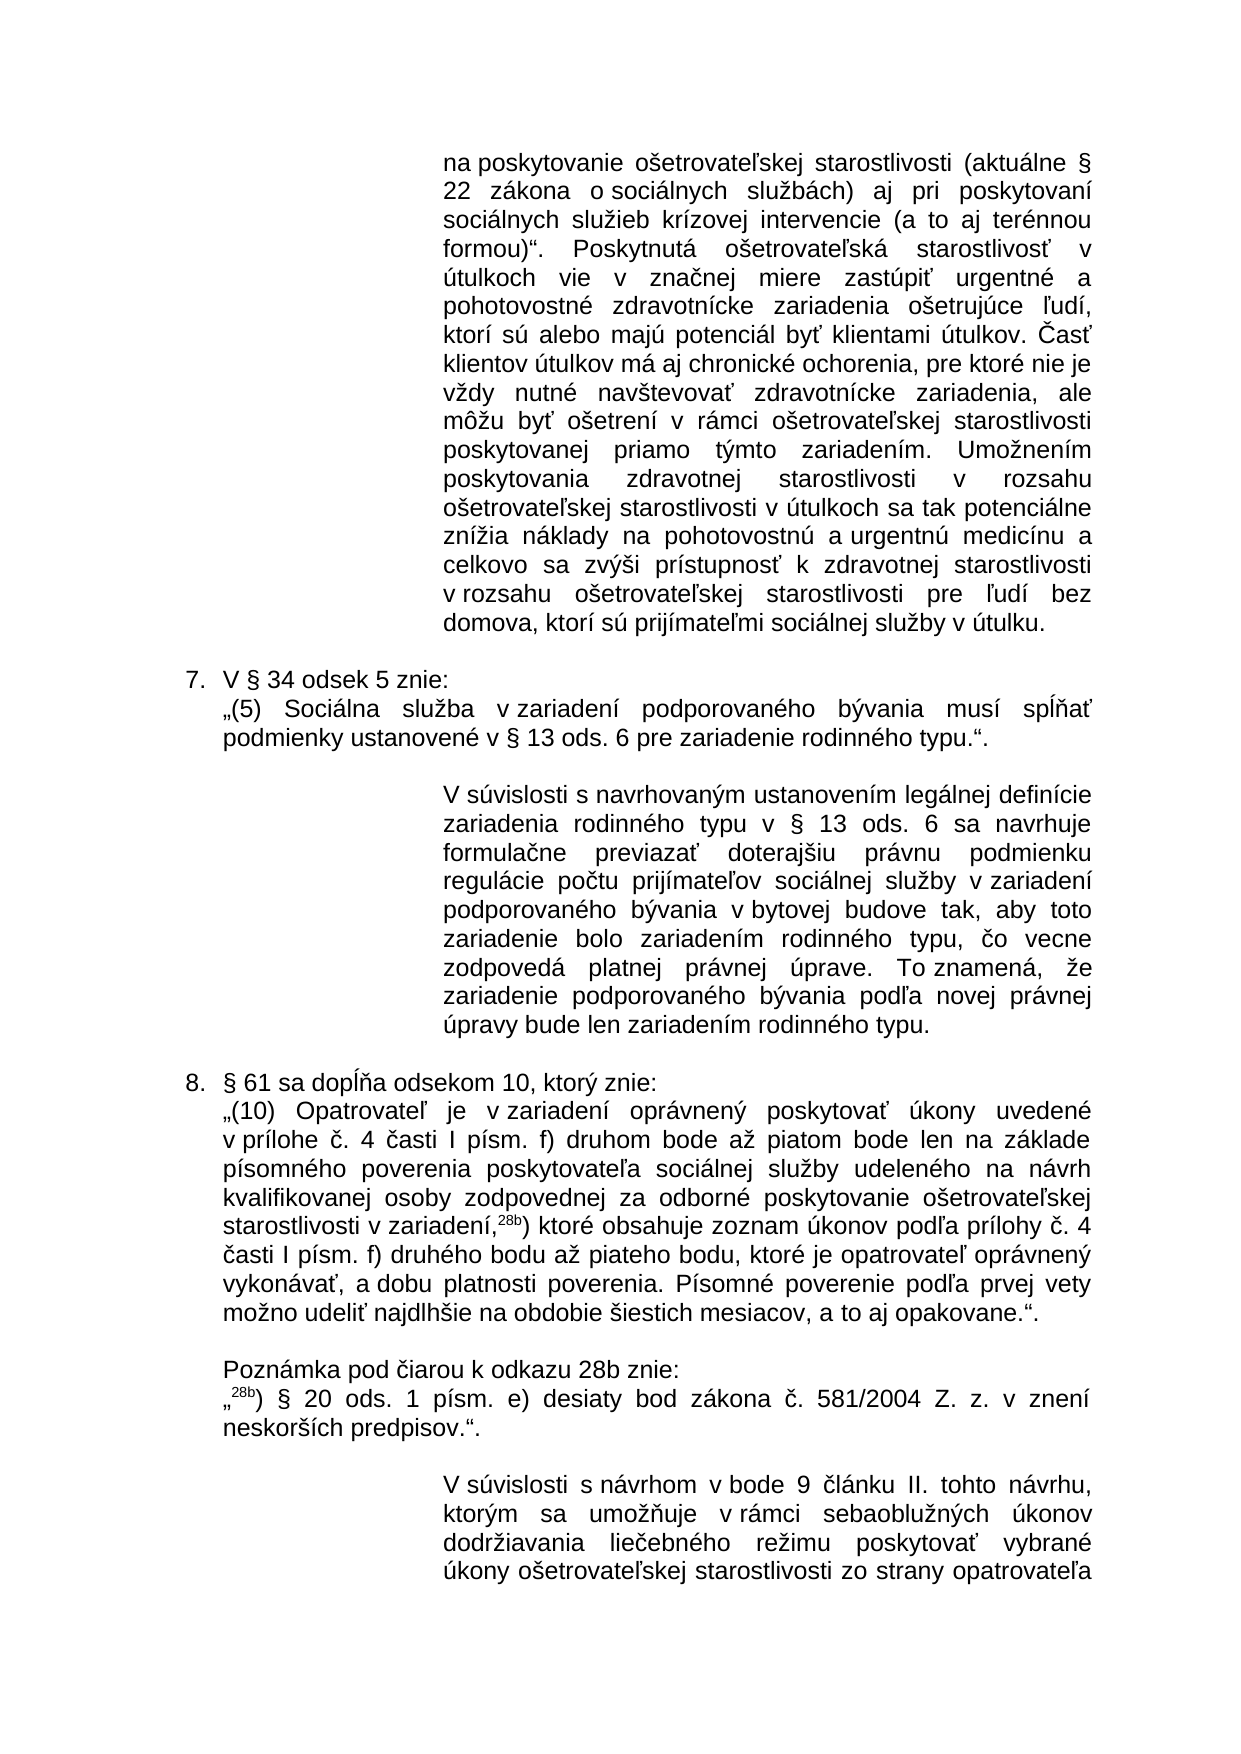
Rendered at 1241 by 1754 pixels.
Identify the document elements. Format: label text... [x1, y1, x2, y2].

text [443, 148, 1093, 636]
list V § 34 odsek 5 znie: [185, 665, 1093, 694]
list „(5) Sociálna služba v zariadení podporovaného bývania musí spĺňať podmienky ustanovené v § 13 ods. 6 pre zariadenie rodinného typu.“. [223, 694, 1093, 751]
text V súvislosti s navrhovaným ustanovením legálnej definície zariadenia rodinného typu v § 13 ods. 6 sa navrhuje formulačne previazať doterajšiu právnu podmienku regulácie počtu prijímateľov sociálnej služby v zariadení podporovaného bývania v bytovej budove tak, aby toto zariadenie bolo zariadením rodinného typu, čo vecne zodpovedá platnej právnej úprave. To znamená, že zariadenie podporovaného bývania podľa novej právnej úpravy bude len zariadením rodinného typu. [443, 780, 1093, 1039]
list § 61 sa dopĺňa odsekom 10, ktorý znie: [185, 1068, 1093, 1096]
list „(10) Opatrovateľ je v zariadení oprávnený poskytovať úkony uvedené v prílohe č. 4 časti I písm. f) druhom bode až piatom bode len na základe písomného poverenia poskytovateľa sociálnej služby udeleného na návrh kvalifikovanej osoby zodpovednej za odborné poskytovanie ošetrovateľskej starostlivosti v zariadení,28b) ktoré obsahuje zoznam úkonov podľa prílohy č. 4 časti I písm. f) druhého bodu až piateho bodu, ktoré je opatrovateľ oprávnený vykonávať, a dobu platnosti poverenia. Písomné poverenie podľa prvej vety možno udeliť najdlhšie na obdobie šiestich mesiacov, a to aj opakovane.“. [223, 1096, 1093, 1326]
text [443, 1470, 1093, 1585]
list Poznámka pod čiarou k odkazu 28b znie: [223, 1355, 1093, 1384]
list „28b) § 20 ods. 1 písm. e) desiaty bod zákona č. 581/2004 Z. z. v znení neskorších predpisov.“. [223, 1384, 1093, 1441]
